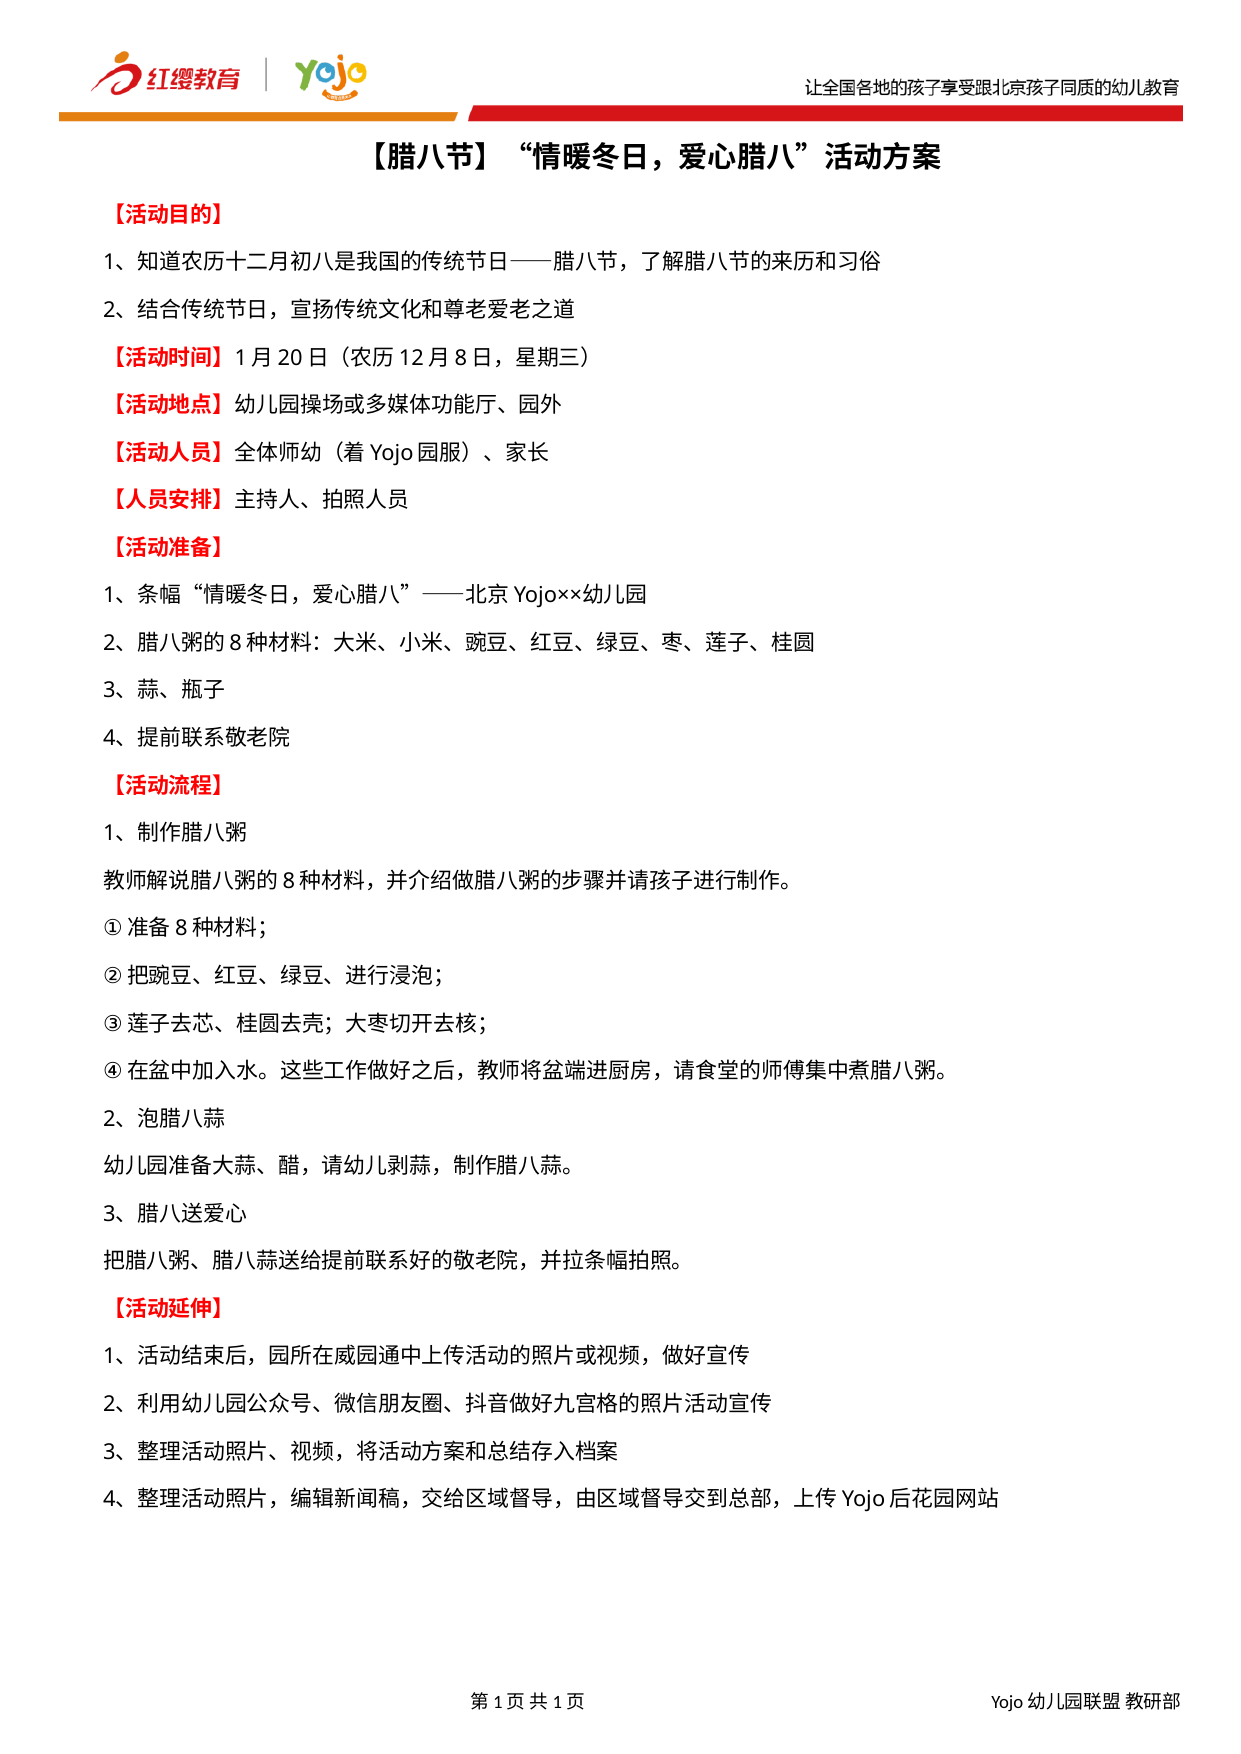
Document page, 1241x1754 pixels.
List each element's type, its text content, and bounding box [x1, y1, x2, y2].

text 3、腊八送爱心 [59, 1196, 1181, 1228]
text 教师解说腊八粥的8种材料，并介绍做腊八粥的步骤并请孩子进行制作。 [59, 863, 1181, 894]
text 【活动时间】1月20日（农历12月8日，星期三） [59, 339, 1181, 371]
text ③莲子去芯、桂圆去壳；大枣切开去核； [59, 1006, 1181, 1037]
text 2、腊八粥的8种材料：大米、小米、豌豆、红豆、绿豆、枣、莲子、桂圆 [59, 625, 1181, 657]
text 1、制作腊八粥 [59, 815, 1181, 847]
text 1、条幅“情暖冬日，爱心腊八”——北京Yojo××幼儿园 [59, 577, 1181, 609]
text 4、提前联系敬老院 [59, 720, 1181, 752]
text 幼儿园准备大蒜、醋，请幼儿剥蒜，制作腊八蒜。 [59, 1148, 1181, 1180]
text 【人员安排】主持人、拍照人员 [59, 482, 1181, 514]
text 2、泡腊八蒜 [59, 1101, 1181, 1132]
text ①准备8种材料； [59, 910, 1181, 942]
text 1、活动结束后，园所在威园通中上传活动的照片或视频，做好宣传 [59, 1338, 1181, 1370]
text 【活动目的】 [59, 197, 1181, 228]
text 1、知道农历十二月初八是我国的传统节日——腊八节，了解腊八节的来历和习俗 [59, 244, 1181, 276]
text 3、整理活动照片、视频，将活动方案和总结存入档案 [59, 1434, 1181, 1465]
text 【活动延伸】 [59, 1291, 1181, 1323]
text 4、整理活动照片，编辑新闻稿，交给区域督导，由区域督导交到总部，上传Yojo后花园网站 [59, 1481, 1181, 1513]
text 3、蒜、瓶子 [59, 672, 1181, 704]
text 【活动人员】全体师幼（着Yojo园服）、家长 [59, 434, 1181, 466]
text 【活动地点】幼儿园操场或多媒体功能厅、园外 [59, 387, 1181, 419]
text 把腊八粥、腊八蒜送给提前联系好的敬老院，并拉条幅拍照。 [59, 1243, 1181, 1275]
text ②把豌豆、红豆、绿豆、进行浸泡； [59, 958, 1181, 990]
text 【活动准备】 [59, 530, 1181, 561]
text 2、利用幼儿园公众号、微信朋友圈、抖音做好九宫格的照片活动宣传 [59, 1386, 1181, 1418]
picture [59, 31, 1183, 132]
text ④在盆中加入水。这些工作做好之后，教师将盆端进厨房，请食堂的师傅集中煮腊八粥。 [59, 1053, 1181, 1085]
text 2、结合传统节日，宣扬传统文化和尊老爱老之道 [59, 292, 1181, 324]
text 【活动流程】 [59, 768, 1181, 799]
text 【腊八节】“情暖冬日，爱心腊八”活动方案 [59, 133, 1181, 176]
